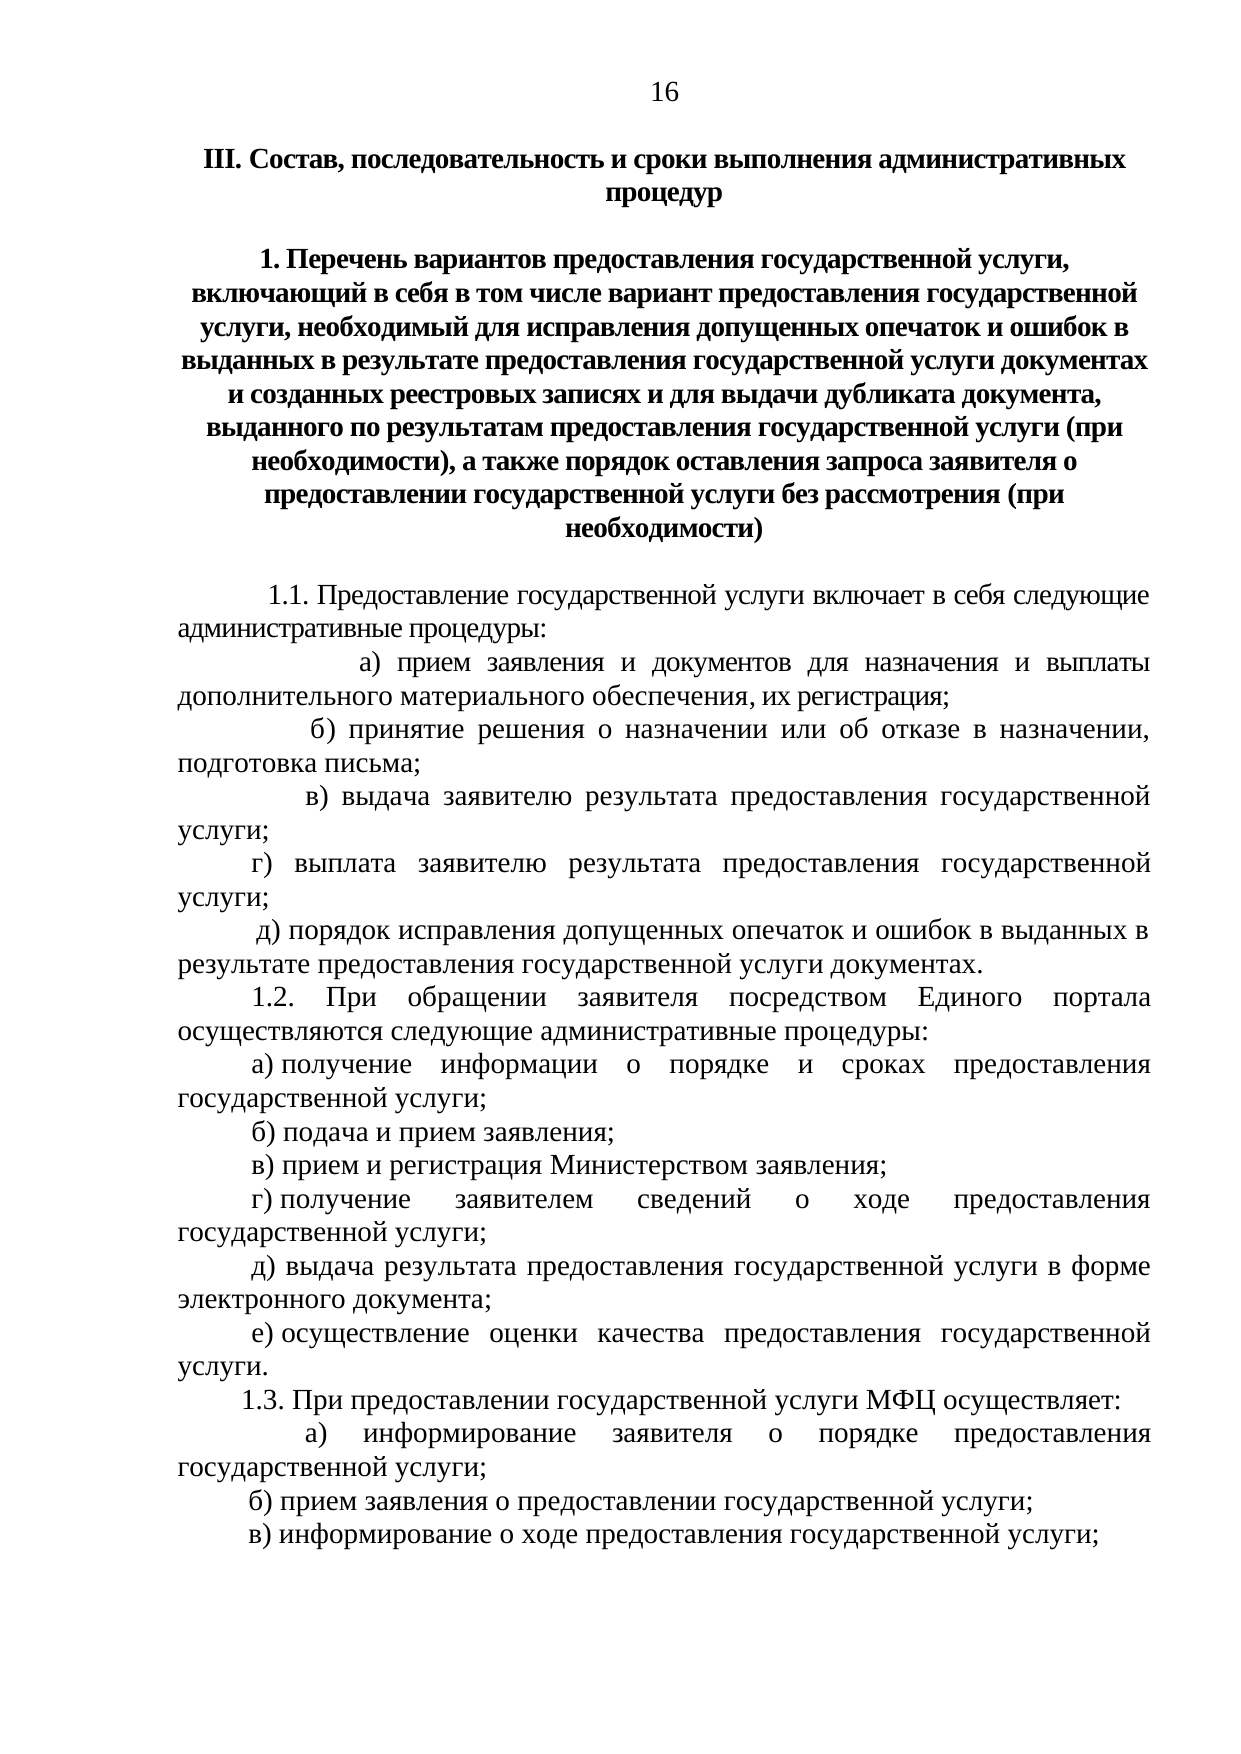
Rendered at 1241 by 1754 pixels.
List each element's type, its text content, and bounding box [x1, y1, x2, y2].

text г) выплата заявителю результата предоставления государственной услуги; [177, 845, 1152, 912]
text а) прием заявления и документов для назначения и выплаты дополнительного материального обеспечения, их регистрация; [177, 644, 1152, 711]
text д) порядок исправления допущенных опечаток и ошибок в выданных в результате предоставления государственной услуги документах. [177, 912, 1152, 979]
text 1.3. При предоставлении государственной услуги МФЦ осуществляет: [177, 1382, 1152, 1416]
text е) осуществление оценки качества предоставления государственной услуги. [177, 1315, 1152, 1382]
text 1.1. Предоставление государственной услуги включает в себя следующие административные процедуры: [177, 577, 1152, 644]
text б) принятие решения о назначении или об отказе в назначении, подготовка письма; [177, 711, 1152, 778]
text б) прием заявления о предоставлении государственной услуги; [177, 1483, 1152, 1516]
text в) выдача заявителю результата предоставления государственной услуги; [177, 778, 1152, 845]
text а) получение информации о порядке и сроках предоставления государственной услуги; [177, 1047, 1152, 1114]
text б) подача и прием заявления; [177, 1114, 1152, 1147]
text 1. Перечень вариантов предоставления государственной услуги, включающий в себя в том числе вариант предоставления государственной услуги, необходимый для исправления допущенных опечаток и ошибок в выданных в результате предоставления государственной услуги документах и созданных реестровых записях и для выдачи дубликата документа, выданного по результатам предоставления государственной услуги (при необходимости), а также порядок оставления запроса заявителя о предоставлении государственной услуги без рассмотрения (при необходимости) [177, 242, 1152, 543]
text 1.2. При обращении заявителя посредством Единого портала осуществляются следующие административные процедуры: [177, 979, 1152, 1047]
text д) выдача результата предоставления государственной услуги в форме электронного документа; [177, 1248, 1152, 1315]
text г) получение заявителем сведений о ходе предоставления государственной услуги; [177, 1181, 1152, 1248]
text а) информирование заявителя о порядке предоставления государственной услуги; [177, 1416, 1152, 1483]
text в) прием и регистрация Министерством заявления; [177, 1147, 1152, 1181]
text в) информирование о ходе предоставления государственной услуги; [177, 1516, 1152, 1550]
text III. Состав, последовательность и сроки выполнения административных процедур [177, 141, 1152, 208]
